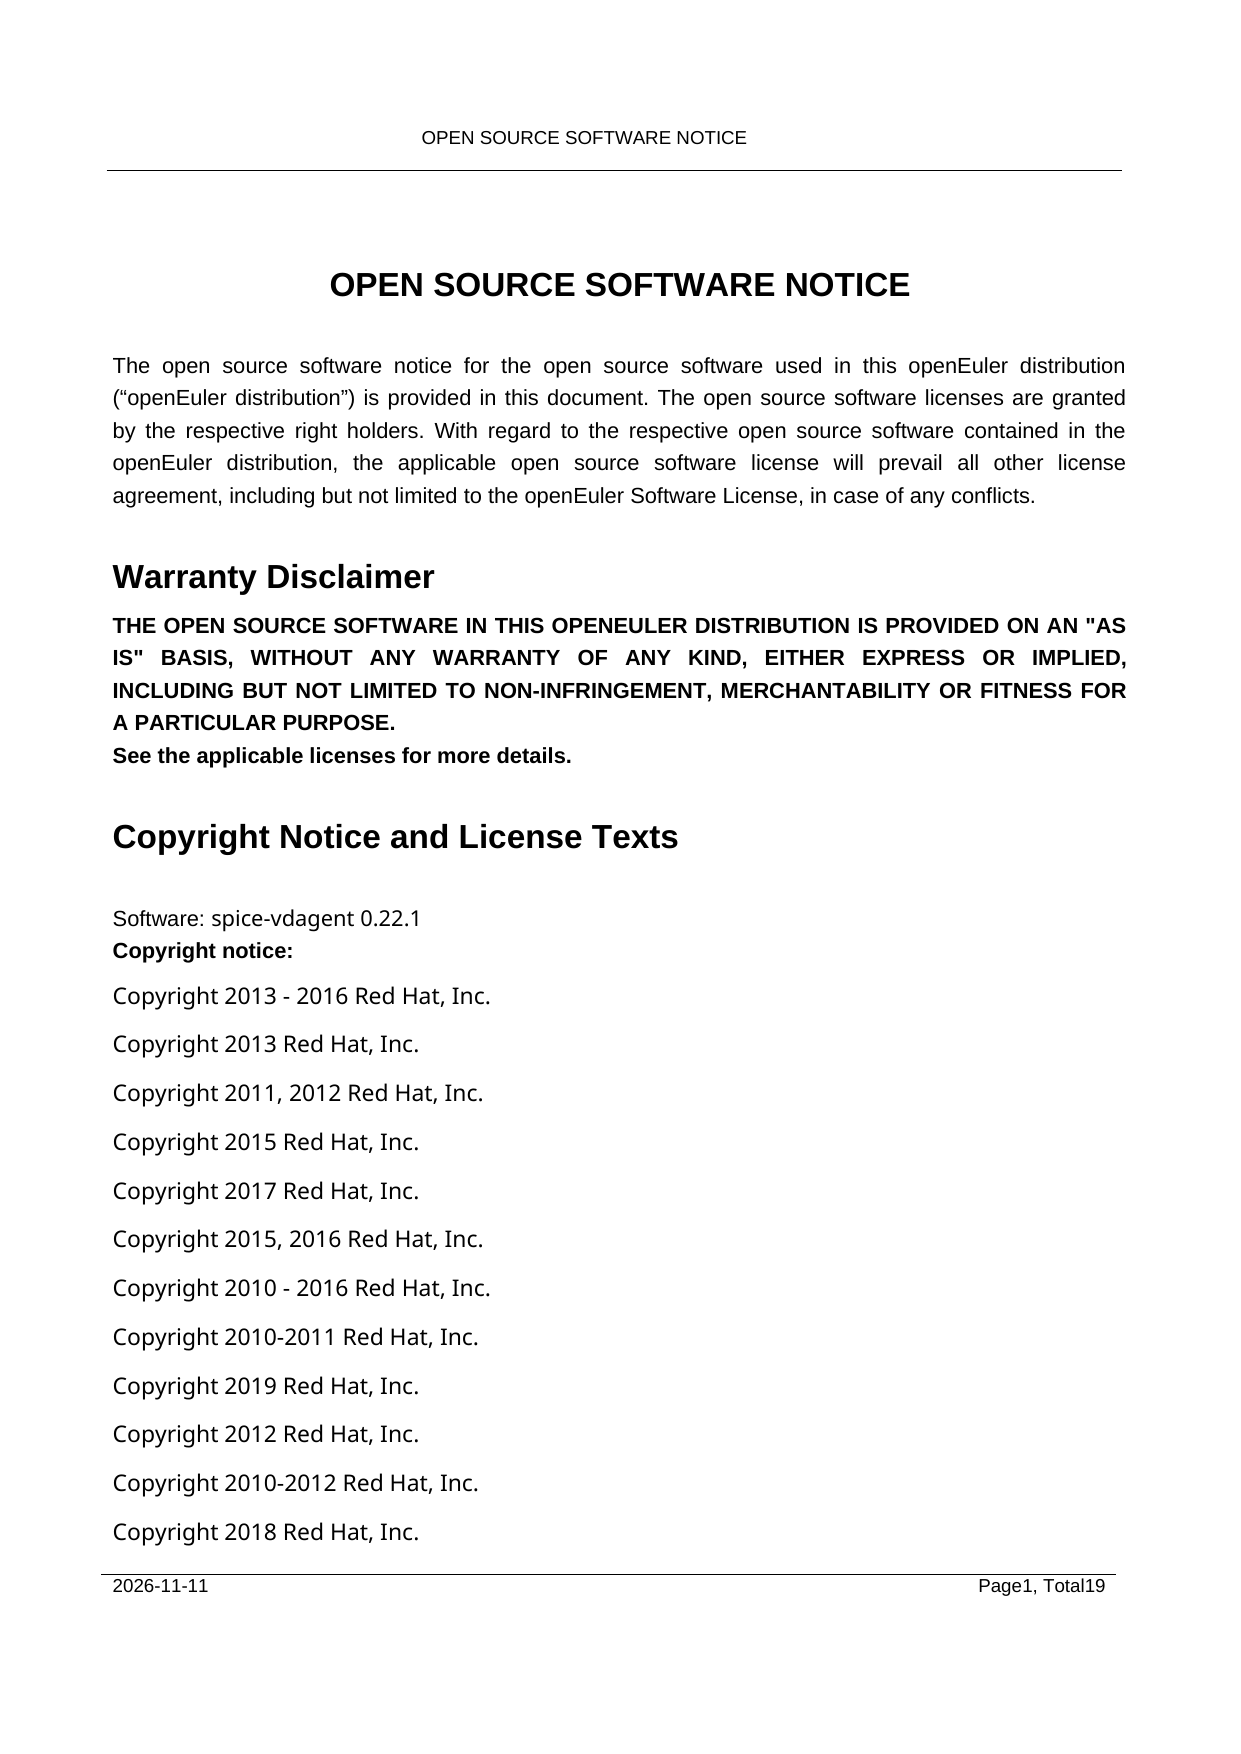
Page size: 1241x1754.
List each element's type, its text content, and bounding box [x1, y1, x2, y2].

text Software: spice-vdagent 0.22.1 [112, 901, 1128, 934]
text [112, 979, 1128, 1548]
text Copyright notice: [112, 934, 1128, 966]
text OPEN SOURCE SOFTWARE NOTICE [112, 251, 1128, 316]
text The open source software notice for the open source software used in this openEuler distribution (“openEuler distribution”) is provided in this document. The open source software licenses are granted by the respective right holders. With regard to the respective open source software contained in the openEuler distribution, the applicable open source software license will prevail all other license agreement, including but not limited to the openEuler Software License, in case of any conflicts. [112, 349, 1128, 511]
text THE OPEN SOURCE SOFTWARE IN THIS OPENEULER DISTRIBUTION IS PROVIDED ON AN "AS IS" BASIS, WITHOUT ANY WARRANTY OF ANY KIND, EITHER EXPRESS OR IMPLIED, INCLUDING BUT NOT LIMITED TO NON-INFRINGEMENT, MERCHANTABILITY OR FITNESS FOR A PARTICULAR PURPOSE. See the applicable licenses for more details. [112, 609, 1128, 771]
text Copyright Notice and License Texts [112, 804, 1128, 869]
text Warranty Disclaimer [112, 544, 1128, 609]
